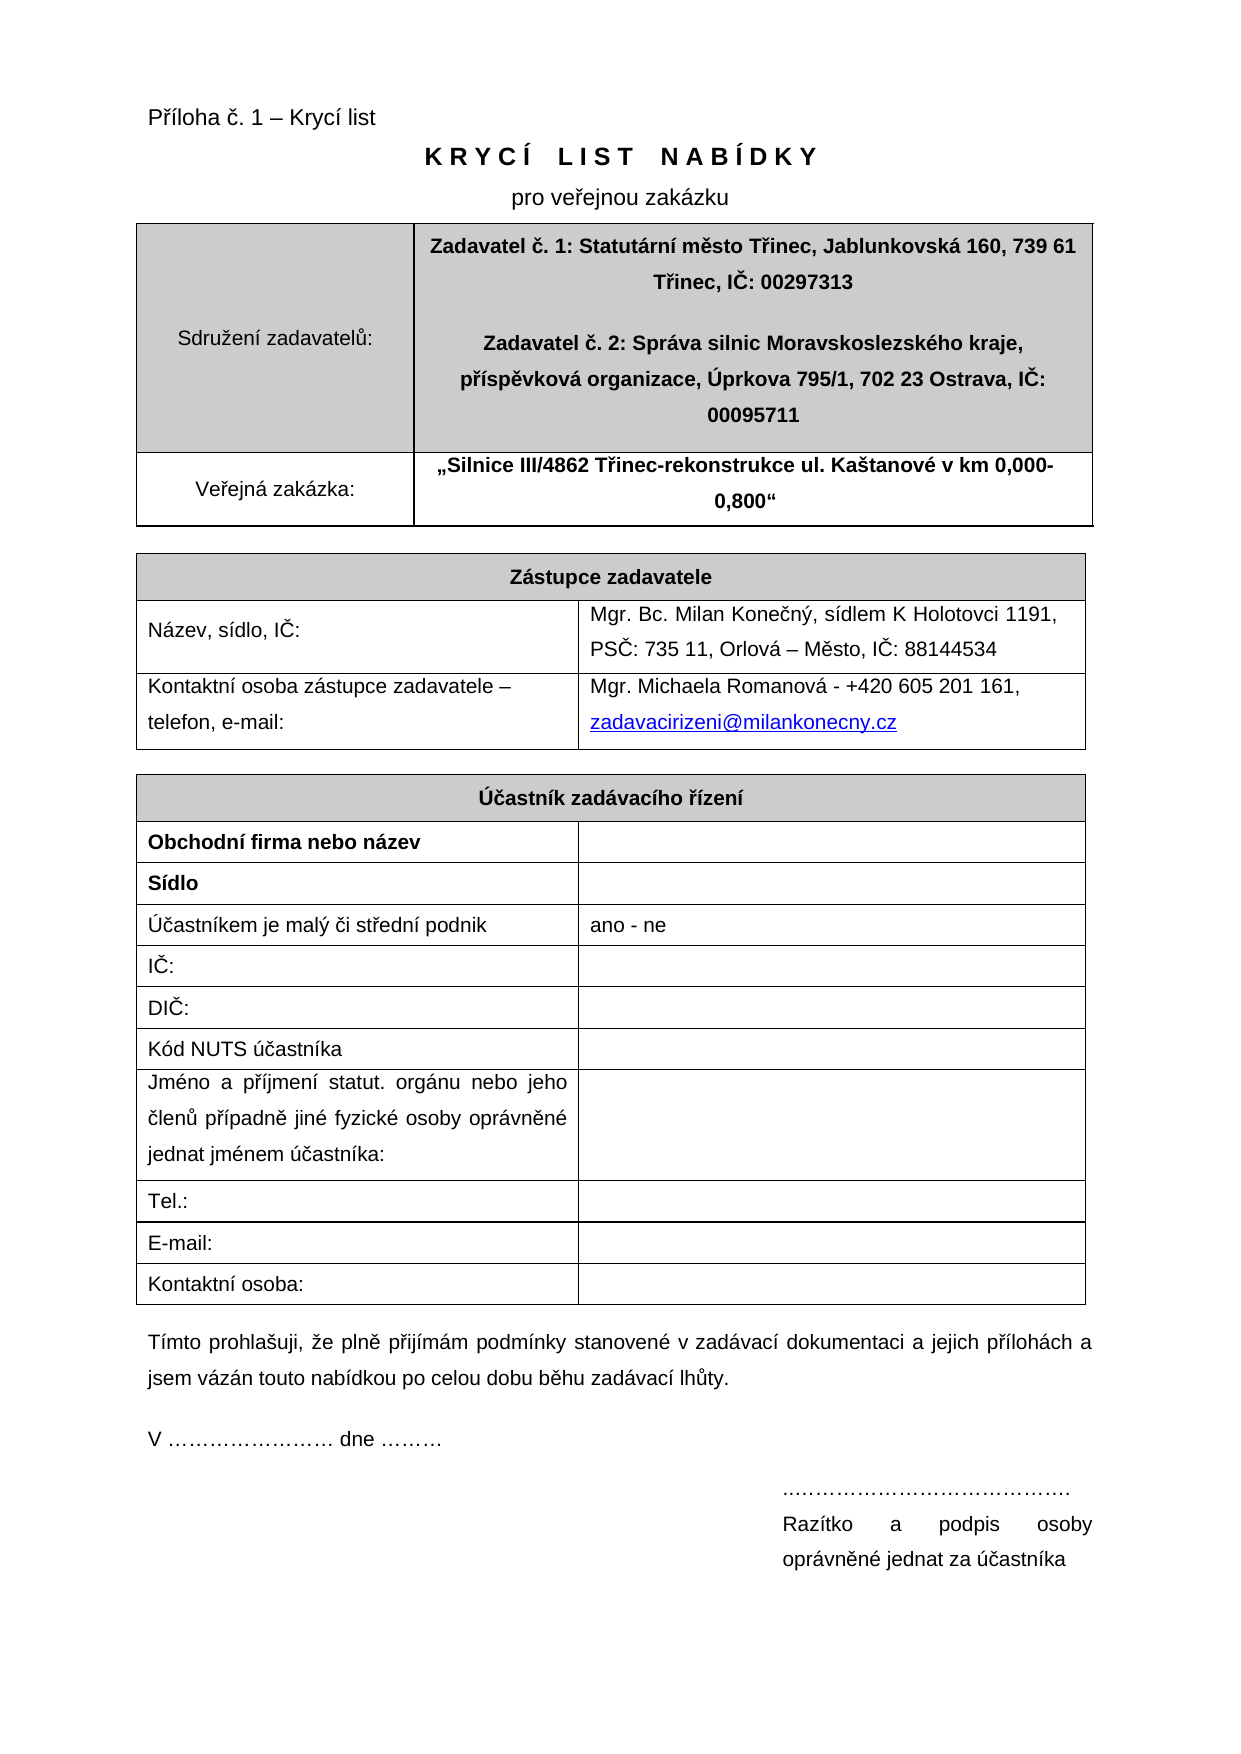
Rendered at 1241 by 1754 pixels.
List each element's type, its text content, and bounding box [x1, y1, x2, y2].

table_cell Tel.: [137, 1181, 578, 1221]
table_cell [579, 1181, 1085, 1221]
table_cell [579, 987, 1085, 1027]
text Příloha č. 1 – Krycí list [148, 103, 1093, 130]
table_cell DIČ: [137, 987, 578, 1027]
table_header Účastník zadávacího řízení [137, 775, 1085, 821]
table_cell [579, 822, 1085, 862]
table_cell „Silnice III/4862 Třinec-rekonstrukce ul. Kaštanové v km 0,000-0,800“ [415, 453, 1092, 525]
table_cell Mgr. Michaela Romanová - +420 605 201 161, zadavacirizeni@milankonecny.cz [579, 674, 1085, 748]
text V …………………… dne ……… [148, 1427, 1093, 1451]
table_header Sdružení zadavatelů: [137, 224, 413, 452]
table_cell [579, 863, 1085, 903]
table_cell Mgr. Bc. Milan Konečný, sídlem K Holotovci 1191, PSČ: 735 11, Orlová – Město, IČ: 88144534 [579, 601, 1085, 673]
table_cell Sídlo [137, 863, 578, 903]
table_cell Kód NUTS účastníka [137, 1029, 578, 1069]
table_cell [579, 946, 1085, 986]
table_header Zadavatel č. 1: Statutární město Třinec, Jablunkovská 160, 739 61 Třinec, IČ: 00297313 Zadavatel č. 2: Správa silnic Moravskoslezského kraje, příspěvková organizace, Úprkova 795/1, 702 23 Ostrava, IČ: 00095711 [415, 224, 1092, 452]
table_cell ano - ne [579, 905, 1085, 945]
text pro veřejnou zakázku [148, 183, 1093, 210]
table_cell Obchodní firma nebo název [137, 822, 578, 862]
table_cell [579, 1264, 1085, 1304]
table_cell Kontaktní osoba zástupce zadavatele – telefon, e-mail: [137, 674, 578, 748]
table_cell [579, 1029, 1085, 1069]
table_cell IČ: [137, 946, 578, 986]
table_cell [579, 1223, 1085, 1263]
table_cell Účastníkem je malý či střední podnik [137, 905, 578, 945]
table_cell [579, 1070, 1085, 1180]
table_cell Veřejná zakázka: [137, 453, 413, 525]
text Razítko a podpis osoby oprávněné jednat za účastníka [782, 1511, 1093, 1571]
text ..…………………………………. [782, 1475, 1093, 1499]
table_cell Kontaktní osoba: [137, 1264, 578, 1304]
table_header Zástupce zadavatele [137, 554, 1085, 600]
text K R Y C Í L I S T N A B Í D K Y [148, 142, 1093, 171]
text Tímto prohlašuji, že plně přijímám podmínky stanovené v zadávací dokumentaci a jejich přílohách a jsem vázán touto nabídkou po celou dobu běhu zadávací lhůty. [148, 1330, 1093, 1390]
table_cell Název, sídlo, IČ: [137, 601, 578, 673]
table_cell Jméno a příjmení statut. orgánu nebo jeho členů případně jiné fyzické osoby oprávněné jednat jménem účastníka: [137, 1070, 578, 1180]
table_cell E-mail: [137, 1223, 578, 1263]
